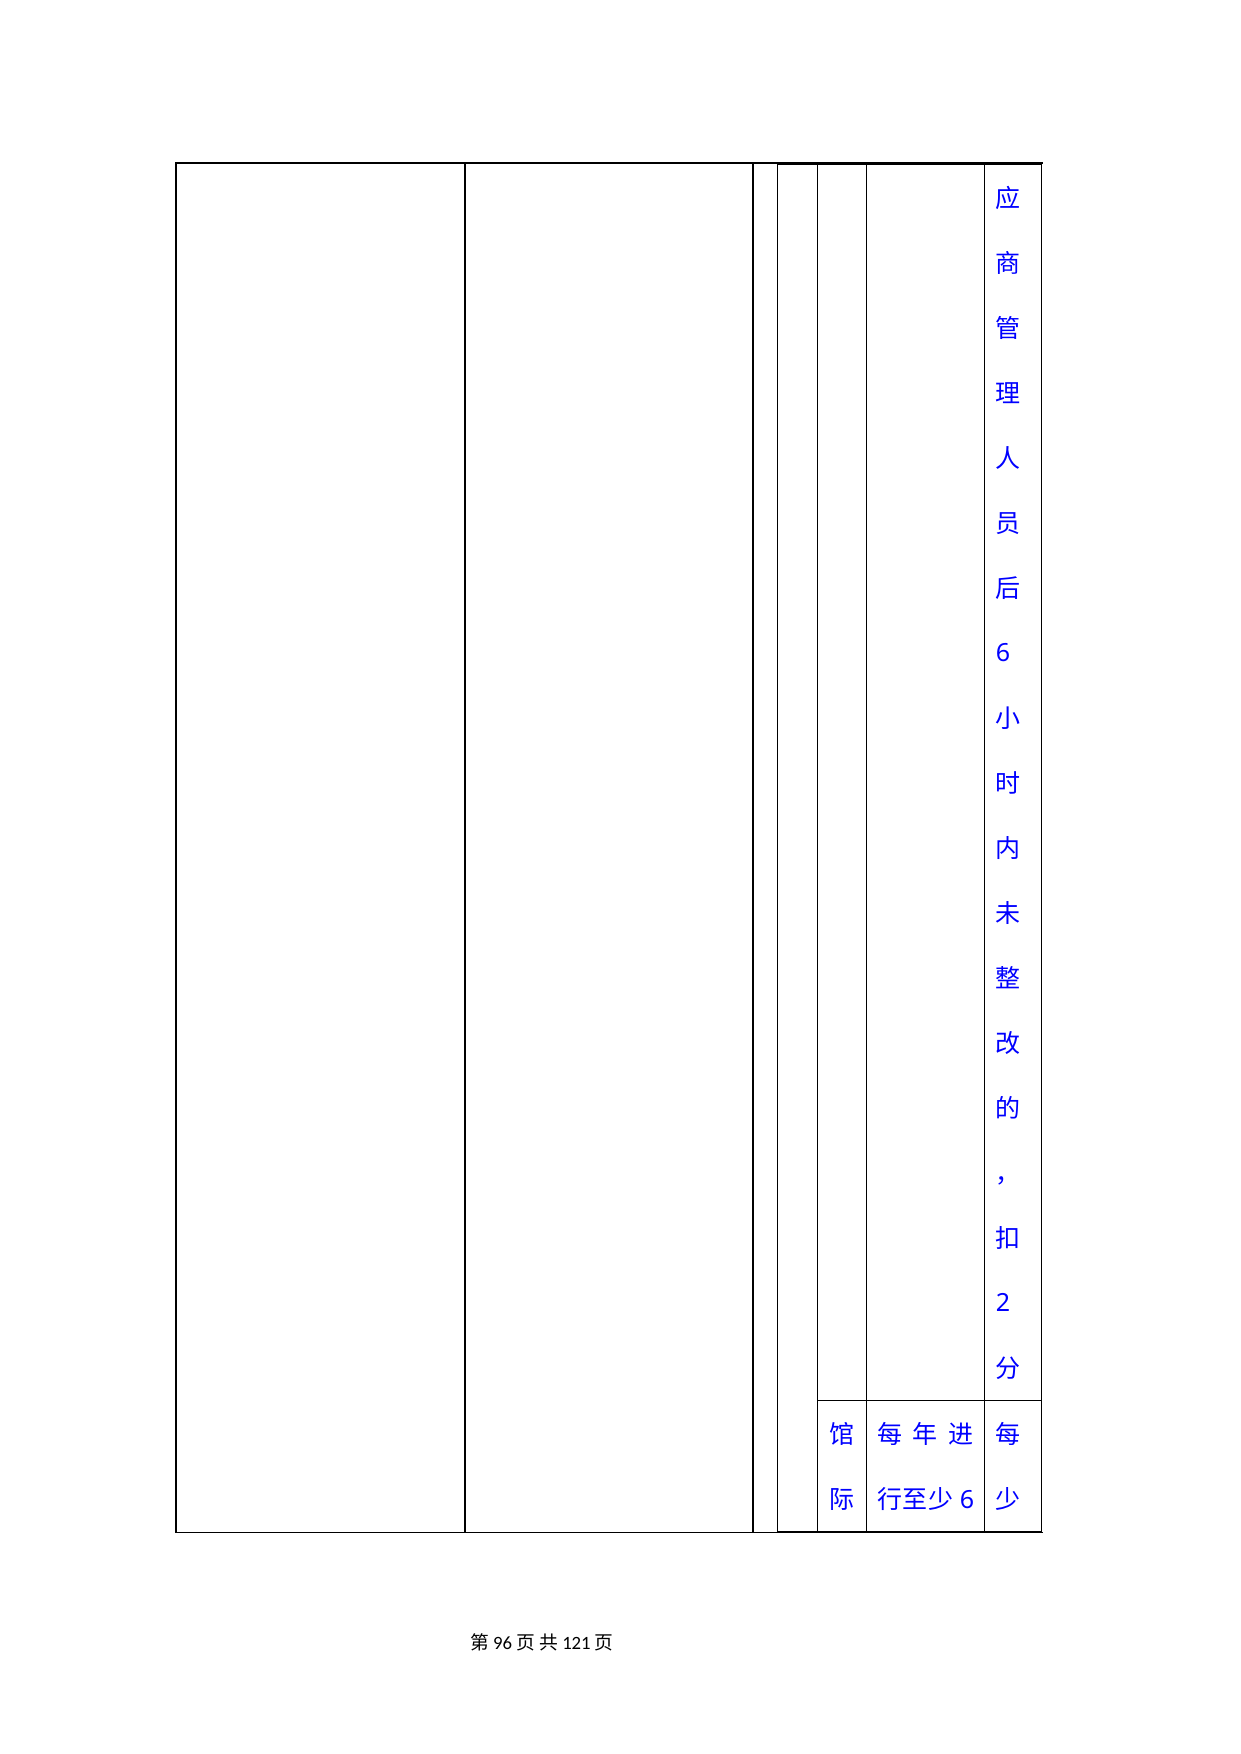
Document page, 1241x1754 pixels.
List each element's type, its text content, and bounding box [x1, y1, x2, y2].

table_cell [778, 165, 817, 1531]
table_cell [867, 165, 984, 1400]
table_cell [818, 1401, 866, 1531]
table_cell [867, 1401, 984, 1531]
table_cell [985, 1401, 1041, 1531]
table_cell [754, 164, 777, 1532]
table_cell [466, 164, 752, 1532]
table_cell 1 [177, 164, 464, 1532]
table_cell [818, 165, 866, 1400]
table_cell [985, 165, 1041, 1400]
